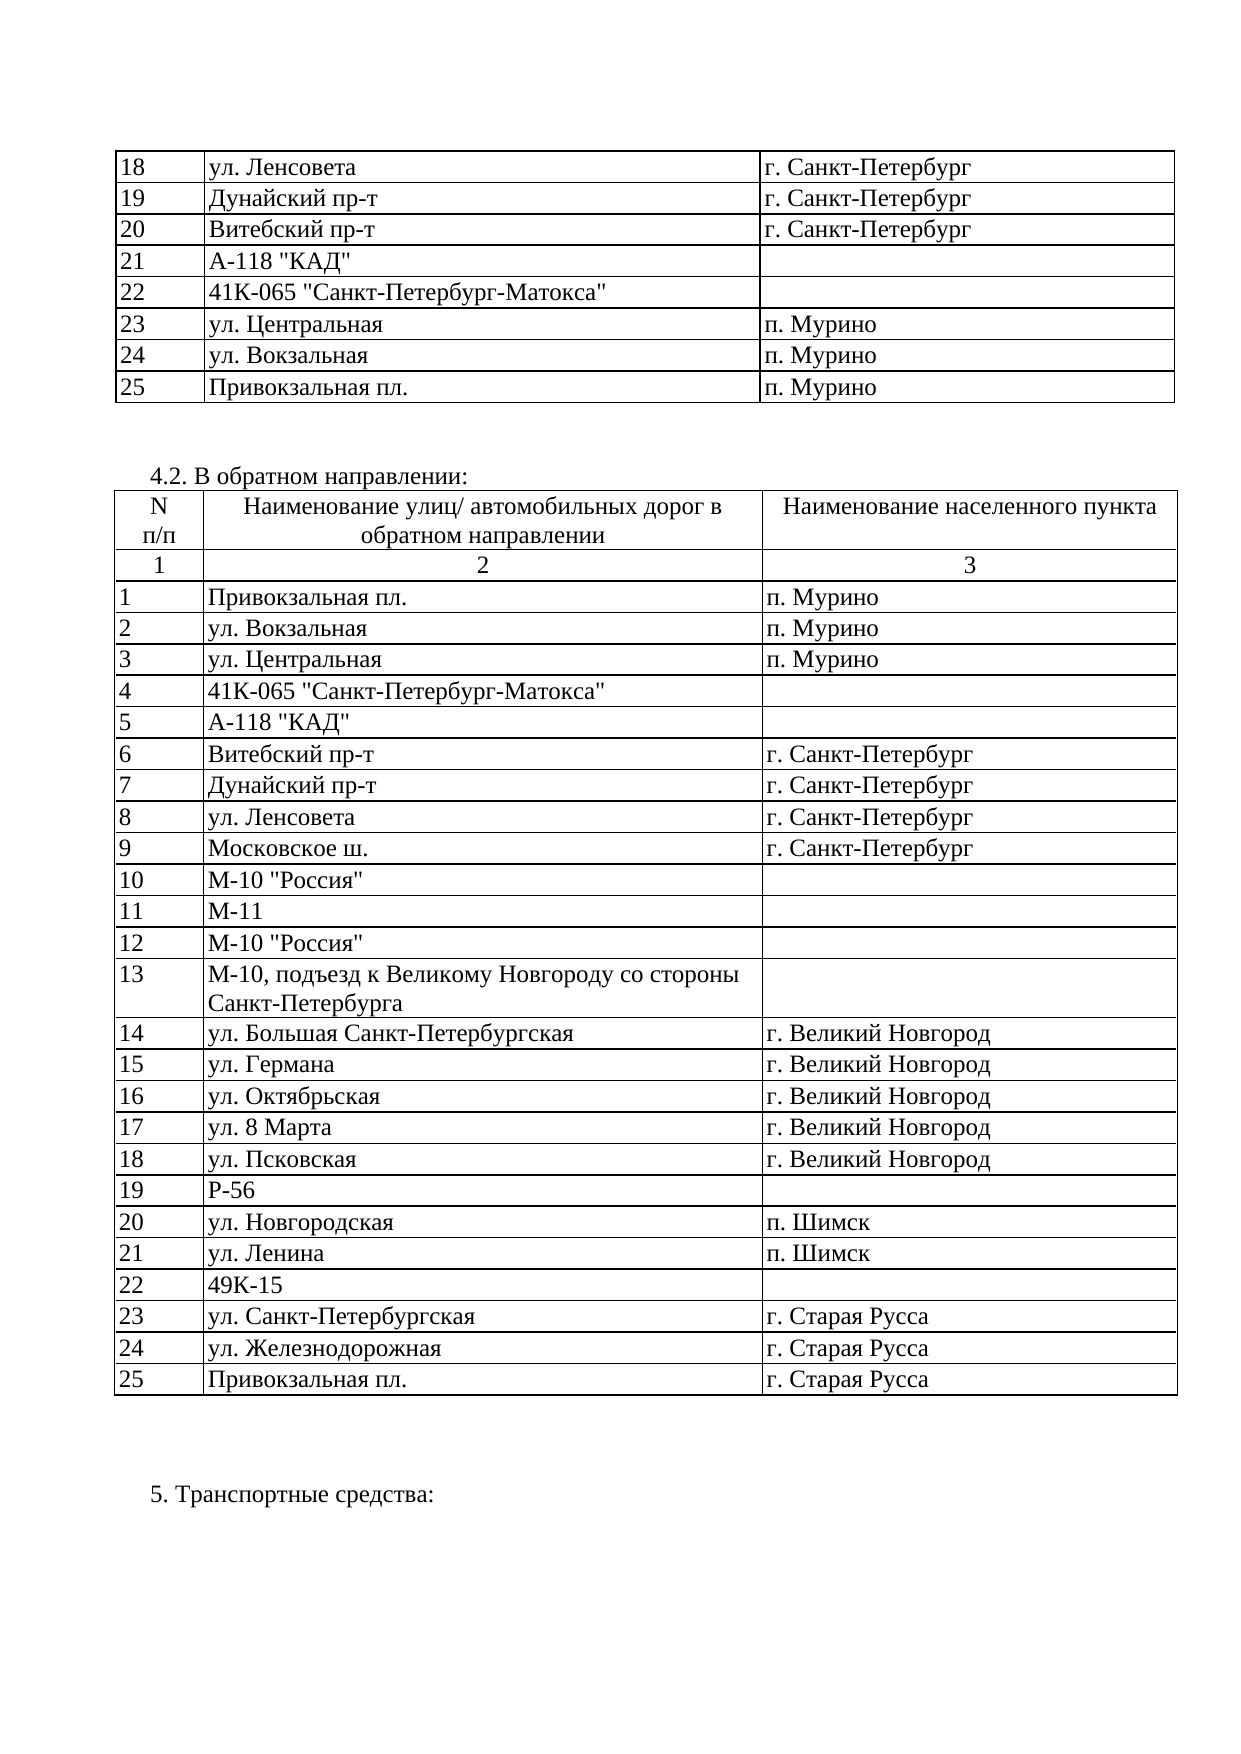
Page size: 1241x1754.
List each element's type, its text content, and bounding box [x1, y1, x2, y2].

table_cell 25 [117, 372, 204, 402]
table_cell г. Великий Новгород [763, 1048, 1177, 1079]
table_cell [763, 706, 1177, 737]
table_cell г. Великий Новгород [763, 1143, 1177, 1174]
table_cell 2 [204, 550, 762, 580]
table_cell п. Мурино [761, 309, 1174, 339]
table_cell г. Великий Новгород [763, 1111, 1177, 1142]
table_cell 5 [115, 707, 203, 737]
table_cell 12 [115, 927, 203, 957]
table_cell ул. Центральная [205, 309, 759, 339]
table_cell 3 [115, 644, 203, 674]
table_cell 25 [115, 1364, 203, 1394]
table_cell 16 [115, 1081, 203, 1111]
table_cell п. Мурино [763, 643, 1177, 674]
table_cell г. Санкт-Петербург [761, 152, 1174, 181]
table_cell г. Санкт-Петербург [763, 832, 1177, 863]
table_cell г. Санкт-Петербург [763, 769, 1177, 800]
table_cell М-10, подъезд к Великому Новгороду со стороны Санкт-Петербурга [204, 959, 762, 1017]
table_cell Витебский пр-т [205, 215, 759, 244]
table_cell ул. Центральная [204, 645, 762, 674]
table_cell Привокзальная пл. [204, 1364, 762, 1394]
table_cell ул. Большая Санкт-Петербургская [204, 1018, 762, 1048]
table_cell п. Шимск [763, 1237, 1177, 1268]
table_header N п/п [115, 491, 203, 548]
table_cell г. Старая Русса [763, 1363, 1177, 1394]
table_cell М-10 "Россия" [204, 865, 762, 894]
table_cell ул. Санкт-Петербургская [204, 1301, 762, 1331]
table_cell ул. Псковская [204, 1144, 762, 1174]
table_cell 1 [115, 550, 203, 580]
table_cell ул. Железнодорожная [204, 1333, 762, 1363]
table_cell ул. Ленина [204, 1238, 762, 1268]
table_cell М-10 "Россия" [204, 928, 762, 957]
table_cell ул. Германа [204, 1050, 762, 1079]
table_cell 19 [115, 1175, 203, 1205]
table_cell 24 [115, 1332, 203, 1363]
table_cell 2 [115, 613, 203, 643]
table_cell 18 [115, 1144, 203, 1174]
table_cell 6 [115, 738, 203, 769]
table_cell [763, 958, 1177, 1017]
table_cell ул. Октябрьская [204, 1081, 762, 1111]
table_cell 20 [115, 1206, 203, 1237]
table_cell г. Великий Новгород [763, 1017, 1177, 1048]
table_cell г. Великий Новгород [763, 1080, 1177, 1111]
table_cell 22 [115, 1269, 203, 1300]
table_cell п. Мурино [763, 611, 1177, 643]
table_cell г. Санкт-Петербург [763, 737, 1177, 769]
table_cell 41К-065 "Санкт-Петербург-Матокса" [205, 277, 759, 307]
table_cell А-118 "КАД" [205, 246, 759, 276]
table_cell [763, 1174, 1177, 1205]
table_cell 24 [117, 340, 204, 370]
table_cell г. Старая Русса [763, 1300, 1177, 1331]
table_cell А-118 "КАД" [204, 707, 762, 737]
table_cell М-11 [204, 896, 762, 926]
table_cell 19 [117, 183, 204, 213]
table_cell 41К-065 "Санкт-Петербург-Матокса" [204, 676, 762, 706]
table_cell 14 [115, 1018, 203, 1048]
table_cell ул. Вокзальная [204, 613, 762, 643]
table_cell ул. Ленсовета [205, 152, 759, 181]
table_cell [763, 674, 1177, 706]
table_cell 8 [115, 801, 203, 832]
table_cell Витебский пр-т [204, 739, 762, 769]
table_cell Привокзальная пл. [205, 372, 759, 402]
table_cell п. Мурино [761, 340, 1174, 370]
text 4.2. В обратном направлении: [150, 461, 1090, 489]
table_cell 21 [117, 246, 204, 276]
table_cell ул. Новгородская [204, 1207, 762, 1237]
table_cell 1 [115, 581, 203, 611]
table_cell 20 [117, 215, 204, 244]
text 5. Транспортные средства: [150, 1479, 1090, 1508]
table_cell 21 [115, 1238, 203, 1268]
table_cell [763, 895, 1177, 926]
table_cell Дунайский пр-т [204, 770, 762, 800]
table_cell [763, 1268, 1177, 1300]
table_cell Привокзальная пл. [204, 582, 762, 611]
table_header Наименование улиц/ автомобильных дорог в обратном направлении [204, 491, 762, 548]
table_cell 13 [115, 959, 203, 1017]
table_cell 15 [115, 1049, 203, 1079]
table_cell [761, 246, 1174, 276]
table_cell п. Шимск [763, 1205, 1177, 1237]
table_cell ул. Ленсовета [204, 802, 762, 832]
table_cell 22 [117, 277, 204, 307]
table_cell 49К-15 [204, 1270, 762, 1300]
table_cell ул. Вокзальная [205, 340, 759, 370]
table_header Наименование населенного пункта [763, 491, 1177, 548]
table_cell Дунайский пр-т [205, 183, 759, 213]
table_cell [763, 863, 1177, 894]
table_cell 23 [115, 1301, 203, 1331]
table_cell 18 [117, 152, 204, 181]
table_cell Московское ш. [204, 833, 762, 863]
table_cell ул. 8 Марта [204, 1113, 762, 1142]
table_cell г. Санкт-Петербург [761, 183, 1174, 213]
table_cell г. Старая Русса [763, 1331, 1177, 1363]
table_cell 3 [763, 549, 1177, 580]
table_cell 23 [117, 309, 204, 339]
table_cell 11 [115, 896, 203, 926]
table_cell [763, 926, 1177, 957]
table_cell [761, 277, 1174, 307]
table_cell п. Мурино [761, 372, 1174, 402]
table_cell г. Санкт-Петербург [763, 800, 1177, 832]
table_cell п. Мурино [763, 580, 1177, 611]
table_cell г. Санкт-Петербург [761, 215, 1174, 244]
table_cell 4 [115, 675, 203, 706]
table_cell Р-56 [204, 1176, 762, 1205]
table_cell 17 [115, 1112, 203, 1142]
table_cell 7 [115, 770, 203, 800]
table_cell 9 [115, 833, 203, 863]
table_cell 10 [115, 864, 203, 894]
